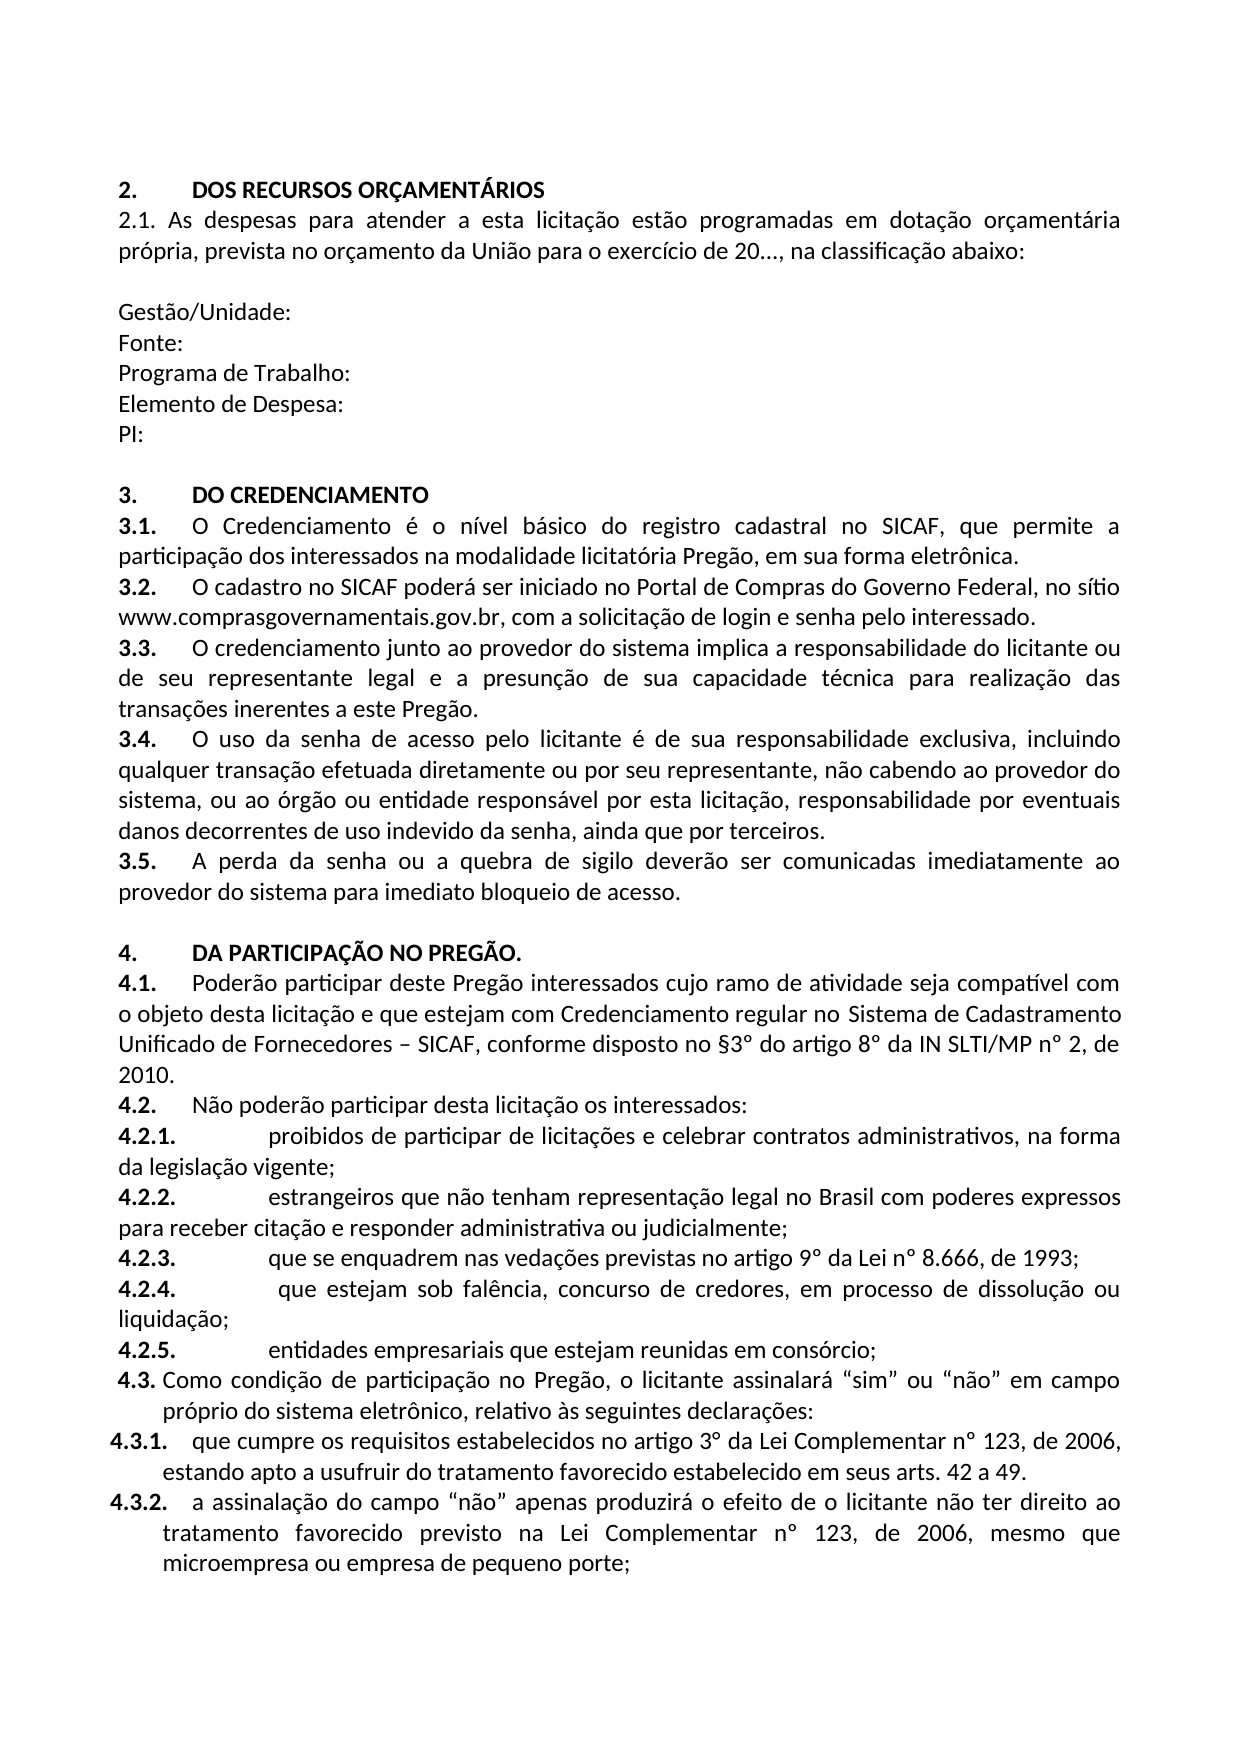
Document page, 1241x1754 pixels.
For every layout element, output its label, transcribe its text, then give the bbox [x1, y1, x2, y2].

list estrangeiros que não tenham representação legal no Brasil com poderes expressos para receber citação e responder administrativa ou judicialmente; [118, 1181, 1122, 1242]
text 2.1. As despesas para atender a esta licitação estão programadas em dotação orçamentária própria, prevista no orçamento da União para o exercício de 20..., na classificação abaixo: [118, 204, 1122, 266]
list O cadastro no SICAF poderá ser iniciado no Portal de Compras do Governo Federal, no sítio www.comprasgovernamentais.gov.br, com a solicitação de login e senha pelo interessado. [118, 571, 1122, 632]
list O credenciamento junto ao provedor do sistema implica a responsabilidade do licitante ou de seu representante legal e a presunção de sua capacidade técnica para realização das transações inerentes a este Pregão. [118, 632, 1122, 723]
list proibidos de participar de licitações e celebrar contratos administrativos, na forma da legislação vigente; [118, 1120, 1122, 1181]
text Gestão/Unidade: [118, 296, 1122, 327]
list O uso da senha de acesso pelo licitante é de sua responsabilidade exclusiva, incluindo qualquer transação efetuada diretamente ou por seu representante, não cabendo ao provedor do sistema, ou ao órgão ou entidade responsável por esta licitação, responsabilidade por eventuais danos decorrentes de uso indevido da senha, ainda que por terceiros. [118, 723, 1122, 846]
text DOS RECURSOS ORÇAMENTÁRIOS [118, 174, 1124, 204]
list a assinalação do campo “não” apenas produzirá o efeito de o licitante não ter direito ao tratamento favorecido previsto na Lei Complementar nº 123, de 2006, mesmo que microempresa ou empresa de pequeno porte; [110, 1486, 1122, 1578]
text DO CREDENCIAMENTO [118, 479, 1124, 510]
text PI: [118, 418, 1122, 449]
text DA PARTICIPAÇÃO NO PREGÃO. [118, 937, 1124, 968]
text Fonte: [118, 327, 1122, 357]
list Como condição de participação no Pregão, o licitante assinalará “sim” ou “não” em campo próprio do sistema eletrônico, relativo às seguintes declarações: [117, 1364, 1122, 1425]
list A perda da senha ou a quebra de sigilo deverão ser comunicadas imediatamente ao provedor do sistema para imediato bloqueio de acesso. [118, 846, 1122, 907]
list entidades empresariais que estejam reunidas em consórcio; [118, 1334, 1122, 1364]
list Não poderão participar desta licitação os interessados: [118, 1090, 1122, 1120]
list que se enquadrem nas vedações previstas no artigo 9º da Lei nº 8.666, de 1993; [118, 1242, 1122, 1273]
list que estejam sob falência, concurso de credores, em processo de dissolução ou liquidação; [118, 1273, 1122, 1334]
text Elemento de Despesa: [118, 388, 1122, 418]
text Programa de Trabalho: [118, 357, 1122, 388]
list que cumpre os requisitos estabelecidos no artigo 3° da Lei Complementar nº 123, de 2006, estando apto a usufruir do tratamento favorecido estabelecido em seus arts. 42 a 49. [110, 1425, 1122, 1486]
list O Credenciamento é o nível básico do registro cadastral no SICAF, que permite a participação dos interessados na modalidade licitatória Pregão, em sua forma eletrônica. [118, 510, 1122, 571]
list Poderão participar deste Pregão interessados cujo ramo de atividade seja compatível com o objeto desta licitação e que estejam com Credenciamento regular no Sistema de Cadastramento Unificado de Fornecedores – SICAF, conforme disposto no §3º do artigo 8º da IN SLTI/MP nº 2, de 2010. [118, 968, 1122, 1090]
